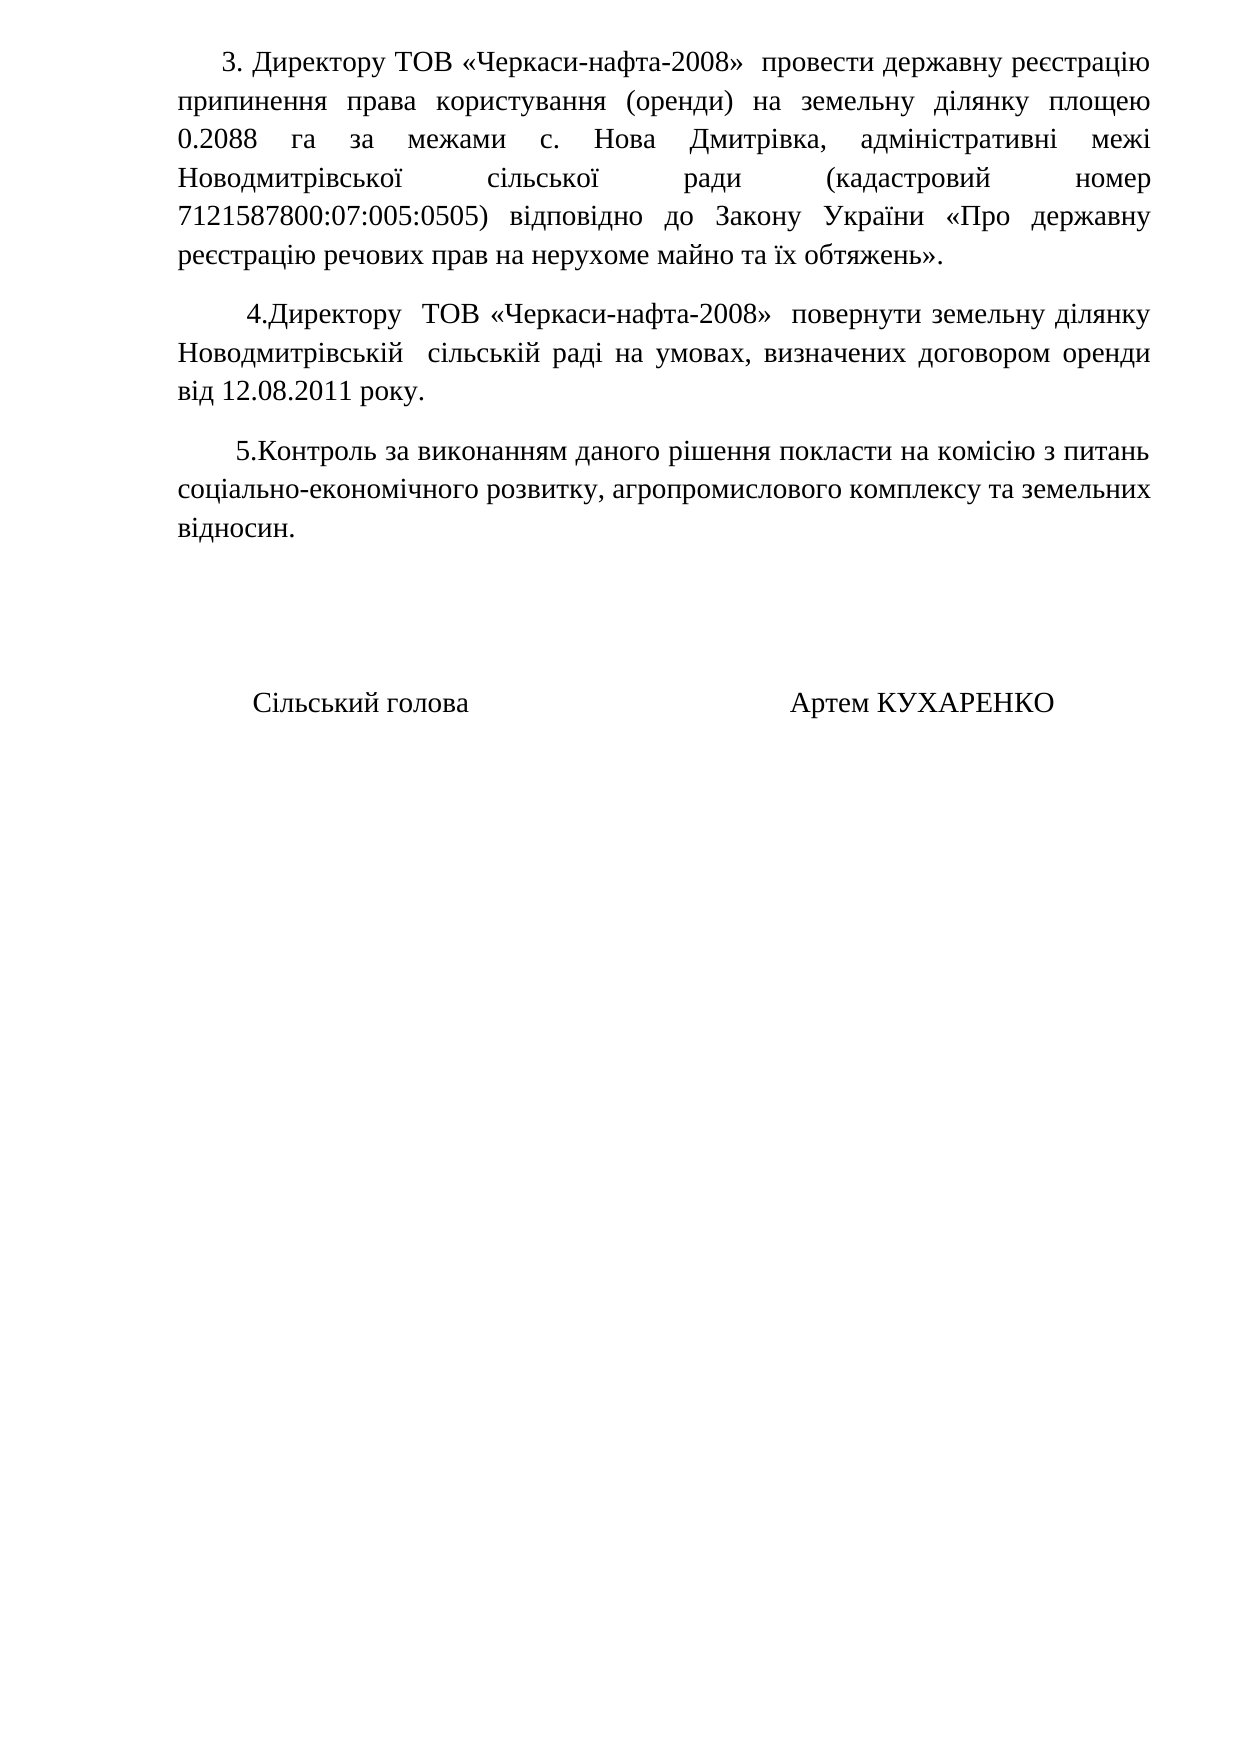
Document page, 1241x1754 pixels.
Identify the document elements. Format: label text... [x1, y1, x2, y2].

text 5.Контроль за виконанням даного рішення покласти на комісію з питань соціально-економічного розвитку, агропромислового комплексу та земельних відносин. [177, 433, 1152, 543]
text 4.Директору ТОВ «Черкаси-нафта-2008» повернути земельну ділянку Новодмитрівській сільській раді на умовах, визначених договором оренди від 12.08.2011 року. [177, 296, 1152, 407]
text 3. Директору ТОВ «Черкаси-нафта-2008» провести державну реєстрацію припинення права користування (оренди) на земельну ділянку площею 0.2088 га за межами с. Нова Дмитрівка, адміністративні межі Новодмитрівської сільської ради (кадастровий номер 7121587800:07:005:0505) відповідно до Закону України «Про державну реєстрацію речових прав на нерухоме майно та їх обтяжень». [177, 44, 1152, 271]
list Сільський голова Артем КУХАРЕНКО [252, 685, 1152, 718]
